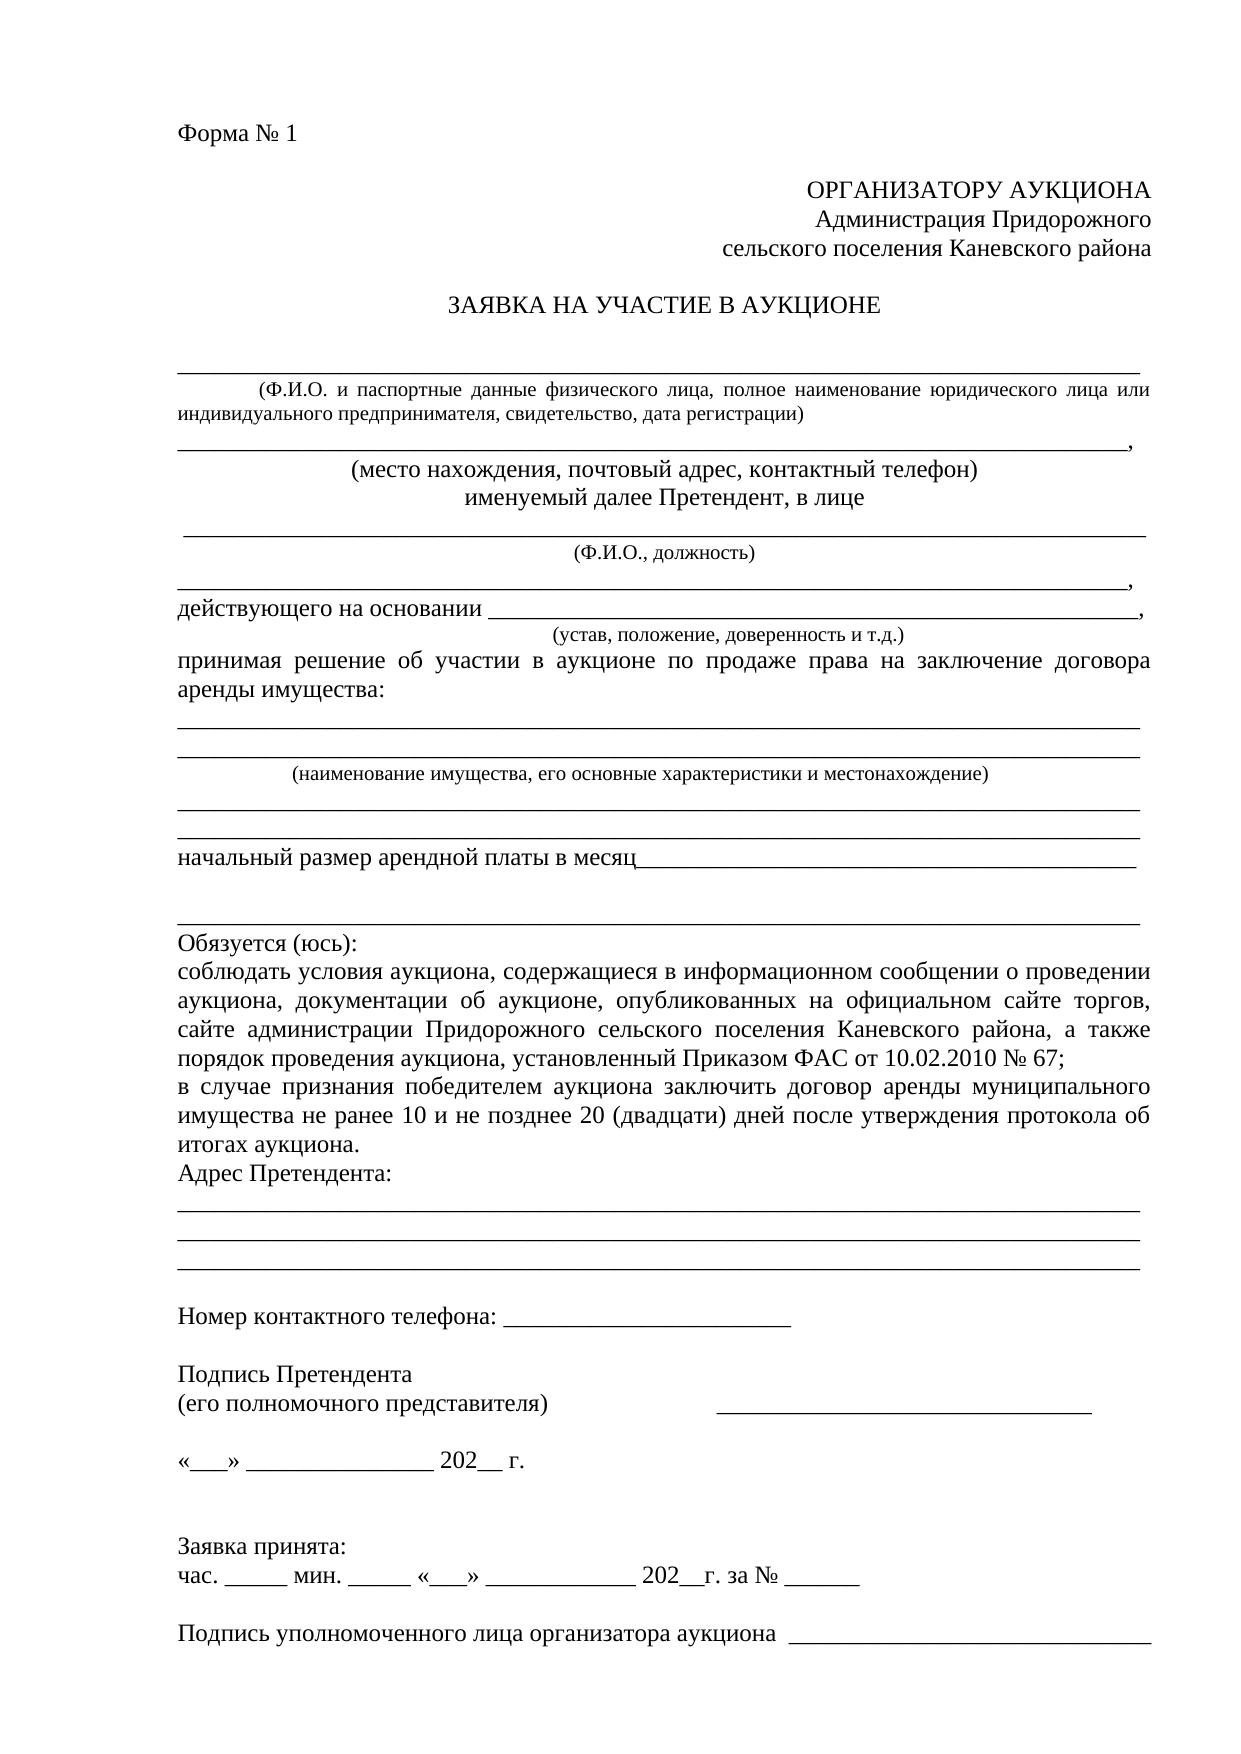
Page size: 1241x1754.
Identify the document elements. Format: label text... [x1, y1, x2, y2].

text ЗАЯВКА НА УЧАСТИЕ В АУКЦИОНЕ [177, 291, 1152, 319]
text ____________________________________________________________________________, [177, 564, 1152, 593]
text в случае признания победителем аукциона заключить договор аренды муниципального имущества не ранее 10 и не позднее 20 (двадцати) дней после утверждения протокола об итогах аукциона. [177, 1071, 1152, 1158]
text (его полномочного представителя) ______________________________ [177, 1388, 1152, 1416]
text _____________________________________________________________________________ [177, 785, 1152, 813]
text _____________________________________________________________________________ [177, 813, 1152, 842]
text Подпись Претендента [177, 1359, 1152, 1388]
text «___» _______________ 202__ г. [177, 1445, 1152, 1474]
text принимая решение об участии в аукционе по продаже права на заключение договора аренды имущества: [177, 646, 1152, 703]
text (Ф.И.О. и паспортные данные физического лица, полное наименование юридического лица или индивидуального предпринимателя, свидетельство, дата регистрации) [177, 377, 1152, 425]
text Администрация Придорожного [177, 204, 1152, 233]
text сельского поселения Каневского района [177, 233, 1152, 262]
text час. _____ мин. _____ «___» ____________ 202__г. за № ______ [177, 1560, 1152, 1589]
text (устав, положение, доверенность и т.д.) [177, 622, 1152, 646]
text (место нахождения, почтовый адрес, контактный телефон) [177, 454, 1152, 482]
text Обязуется (юсь): [177, 928, 1152, 956]
text именуемый далее Претендент, в лице _____________________________________________________________________________ (Ф.И.О., должность) [177, 482, 1152, 564]
text (наименование имущества, его основные характеристики и местонахождение) [177, 761, 1152, 785]
text Заявка принята: [177, 1531, 1152, 1560]
text _____________________________________________________________________________ [177, 732, 1152, 761]
text Форма № 1 [177, 118, 1152, 147]
text начальный размер арендной платы в месяц________________________________________ [177, 842, 1152, 871]
text _______________________________________________________________________________________________________________________________________________________________________________________________________________________________________ [177, 1186, 1152, 1273]
text ОРГАНИЗАТОРУ АУКЦИОНА [177, 176, 1152, 204]
text _____________________________________________________________________________ [177, 348, 1152, 377]
text Номер контактного телефона: _______________________ [177, 1301, 1152, 1330]
text Подпись уполномоченного лица организатора аукциона _____________________________ [177, 1618, 1152, 1646]
text соблюдать условия аукциона, содержащиеся в информационном сообщении о проведении аукциона, документации об аукционе, опубликованных на официальном сайте торгов, сайте администрации Придорожного сельского поселения Каневского района, а также порядок проведения аукциона, установленный Приказом ФАС от 10.02.2010 № 67; [177, 956, 1152, 1071]
text Адрес Претендента: [177, 1158, 1152, 1186]
text _____________________________________________________________________________ [177, 899, 1152, 928]
text ____________________________________________________________________________, [177, 425, 1152, 454]
text действующего на основании ____________________________________________________, [177, 593, 1152, 622]
text _____________________________________________________________________________ [177, 703, 1152, 732]
